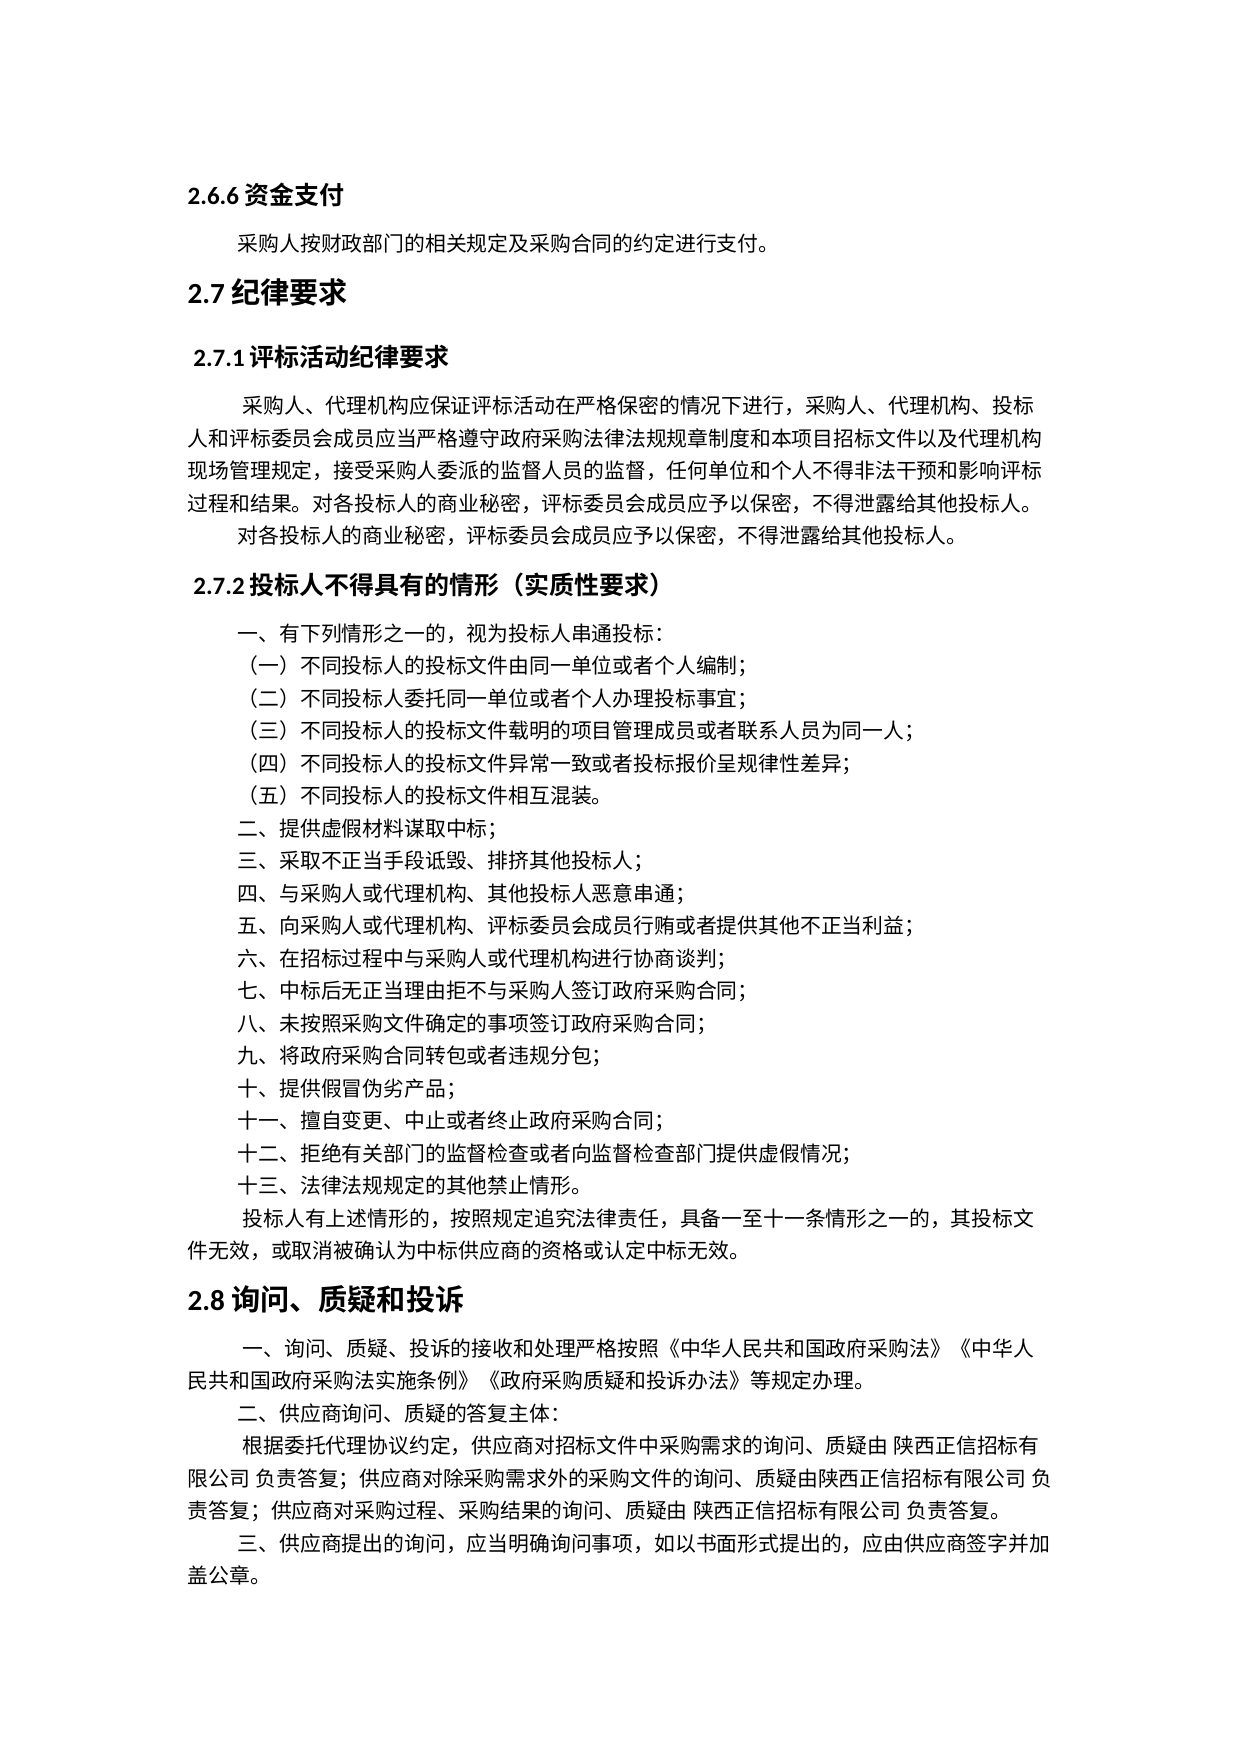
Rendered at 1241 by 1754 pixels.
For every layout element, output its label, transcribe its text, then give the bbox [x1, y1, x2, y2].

text 十一、擅自变更、中止或者终止政府采购合同； [187, 1104, 1053, 1137]
text 二、提供虚假材料谋取中标； [187, 812, 1053, 844]
text 五、向采购人或代理机构、评标委员会成员行贿或者提供其他不正当利益； [187, 909, 1053, 942]
text （四）不同投标人的投标文件异常一致或者投标报价呈规律性差异； [187, 747, 1053, 779]
text 2.7.2投标人不得具有的情形（实质性要求） [187, 552, 1053, 617]
text 十二、拒绝有关部门的监督检查或者向监督检查部门提供虚假情况； [187, 1137, 1053, 1169]
text 2.7纪律要求 [187, 259, 1053, 324]
text 四、与采购人或代理机构、其他投标人恶意串通； [187, 877, 1053, 909]
text 十三、法律法规规定的其他禁止情形。 [187, 1169, 1053, 1202]
text （二）不同投标人委托同一单位或者个人办理投标事宜； [187, 682, 1053, 714]
text 三、供应商提出的询问，应当明确询问事项，如以书面形式提出的，应由供应商签字并加盖公章。 [187, 1527, 1053, 1592]
text 采购人、代理机构应保证评标活动在严格保密的情况下进行，采购人、代理机构、投标人和评标委员会成员应当严格遵守政府采购法律法规规章制度和本项目招标文件以及代理机构现场管理规定，接受采购人委派的监督人员的监督，任何单位和个人不得非法干预和影响评标过程和结果。对各投标人的商业秘密，评标委员会成员应予以保密，不得泄露给其他投标人。 [187, 389, 1053, 519]
text 投标人有上述情形的，按照规定追究法律责任，具备一至十一条情形之一的，其投标文件无效，或取消被确认为中标供应商的资格或认定中标无效。 [187, 1202, 1053, 1267]
text 根据委托代理协议约定，供应商对招标文件中采购需求的询问、质疑由 陕西正信招标有限公司 负责答复；供应商对除采购需求外的采购文件的询问、质疑由陕西正信招标有限公司 负责答复；供应商对采购过程、采购结果的询问、质疑由 陕西正信招标有限公司 负责答复。 [187, 1429, 1053, 1527]
text 2.7.1评标活动纪律要求 [187, 324, 1053, 389]
text 一、有下列情形之一的，视为投标人串通投标： [187, 617, 1053, 649]
text （三）不同投标人的投标文件载明的项目管理成员或者联系人员为同一人； [187, 714, 1053, 747]
text 三、采取不正当手段诋毁、排挤其他投标人； [187, 844, 1053, 877]
text 十、提供假冒伪劣产品； [187, 1072, 1053, 1104]
text （一）不同投标人的投标文件由同一单位或者个人编制； [187, 649, 1053, 682]
text （五）不同投标人的投标文件相互混装。 [187, 779, 1053, 812]
text 六、在招标过程中与采购人或代理机构进行协商谈判； [187, 942, 1053, 974]
text 二、供应商询问、质疑的答复主体： [187, 1397, 1053, 1429]
text 九、将政府采购合同转包或者违规分包； [187, 1039, 1053, 1072]
text 2.6.6资金支付 [187, 162, 1053, 227]
text 对各投标人的商业秘密，评标委员会成员应予以保密，不得泄露给其他投标人。 [187, 519, 1053, 552]
text 八、未按照采购文件确定的事项签订政府采购合同； [187, 1007, 1053, 1039]
text 七、中标后无正当理由拒不与采购人签订政府采购合同； [187, 974, 1053, 1007]
text 采购人按财政部门的相关规定及采购合同的约定进行支付。 [187, 227, 1053, 259]
text 一、询问、质疑、投诉的接收和处理严格按照《中华人民共和国政府采购法》《中华人民共和国政府采购法实施条例》《政府采购质疑和投诉办法》等规定办理。 [187, 1332, 1053, 1397]
text 2.8询问、质疑和投诉 [187, 1267, 1053, 1332]
